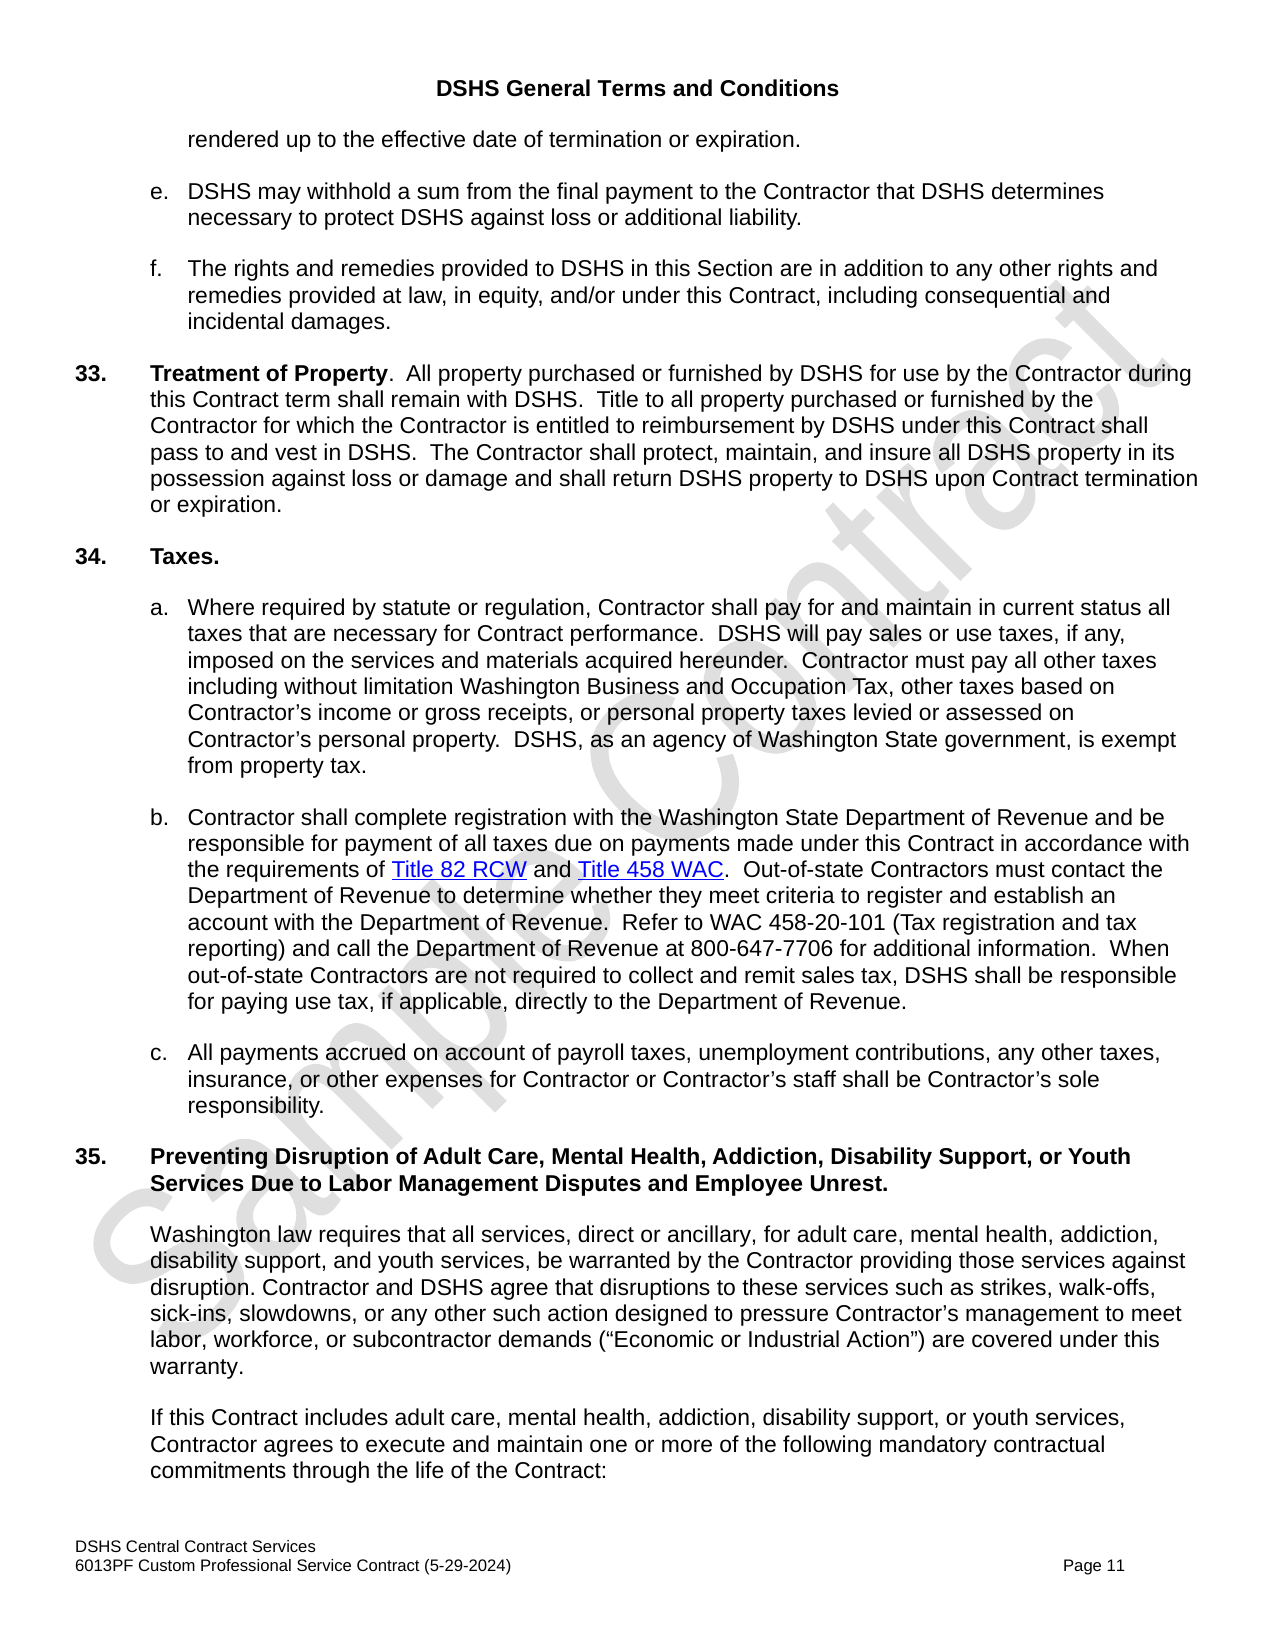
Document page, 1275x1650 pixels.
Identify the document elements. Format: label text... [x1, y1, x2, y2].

subtitle Treatment of Property. All property purchased or furnished by DSHS for use by the Contractor during this Contract term shall remain with DSHS. Title to all property purchased or furnished by the Contractor for which the Contractor is entitled to reimbursement by DSHS under this Contract shall pass to and vest in DSHS. The Contractor shall protect, maintain, and insure all DSHS property in its possession against loss or damage and shall return DSHS property to DSHS upon Contract termination or expiration. [75, 359, 1200, 518]
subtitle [150, 126, 1200, 153]
subtitle Preventing Disruption of Adult Care, Mental Health, Addiction, Disability Support, or Youth Services Due to Labor Management Disputes and Employee Unrest. [75, 1143, 1200, 1196]
text Washington law requires that all services, direct or ancillary, for adult care, mental health, addiction, disability support, and youth services, be warranted by the Contractor providing those services against disruption. Contractor and DSHS agree that disruptions to these services such as strikes, walk-offs, sick-ins, slowdowns, or any other such action designed to pressure Contractor’s management to meet labor, workforce, or subcontractor demands (“Economic or Industrial Action”) are covered under this warranty. [150, 1221, 1200, 1379]
subtitle The rights and remedies provided to DSHS in this Section are in addition to any other rights and remedies provided at law, in equity, and/or under this Contract, including consequential and incidental damages. [150, 255, 1200, 334]
subtitle All payments accrued on account of payroll taxes, unemployment contributions, any other taxes, insurance, or other expenses for Contractor or Contractor’s staff shall be Contractor’s sole responsibility. [150, 1039, 1200, 1118]
subtitle Contractor shall complete registration with the Washington State Department of Revenue and be responsible for payment of all taxes due on payments made under this Contract in accordance with the requirements of Title 82 RCW and Title 458 WAC. Out-of-state Contractors must contact the Department of Revenue to determine whether they meet criteria to register and establish an account with the Department of Revenue. Refer to WAC 458-20-101 (Tax registration and tax reporting) and call the Department of Revenue at 800-647-7706 for additional information. When out-of-state Contractors are not required to collect and remit sales tax, DSHS shall be responsible for paying use tax, if applicable, directly to the Department of Revenue. [150, 803, 1200, 1014]
text If this Contract includes adult care, mental health, addiction, disability support, or youth services, Contractor agrees to execute and maintain one or more of the following mandatory contractual commitments through the life of the Contract: [150, 1404, 1200, 1483]
subtitle Taxes. [75, 543, 1200, 569]
subtitle DSHS may withhold a sum from the final payment to the Contractor that DSHS determines necessary to protect DSHS against loss or additional liability. [150, 178, 1200, 230]
subtitle Where required by statute or regulation, Contractor shall pay for and maintain in current status all taxes that are necessary for Contract performance. DSHS will pay sales or use taxes, if any, imposed on the services and materials acquired hereunder. Contractor must pay all other taxes including without limitation Washington Business and Occupation Tax, other taxes based on Contractor’s income or gross receipts, or personal property taxes levied or assessed on Contractor’s personal property. DSHS, as an agency of Washington State government, is exempt from property tax. [150, 594, 1200, 778]
